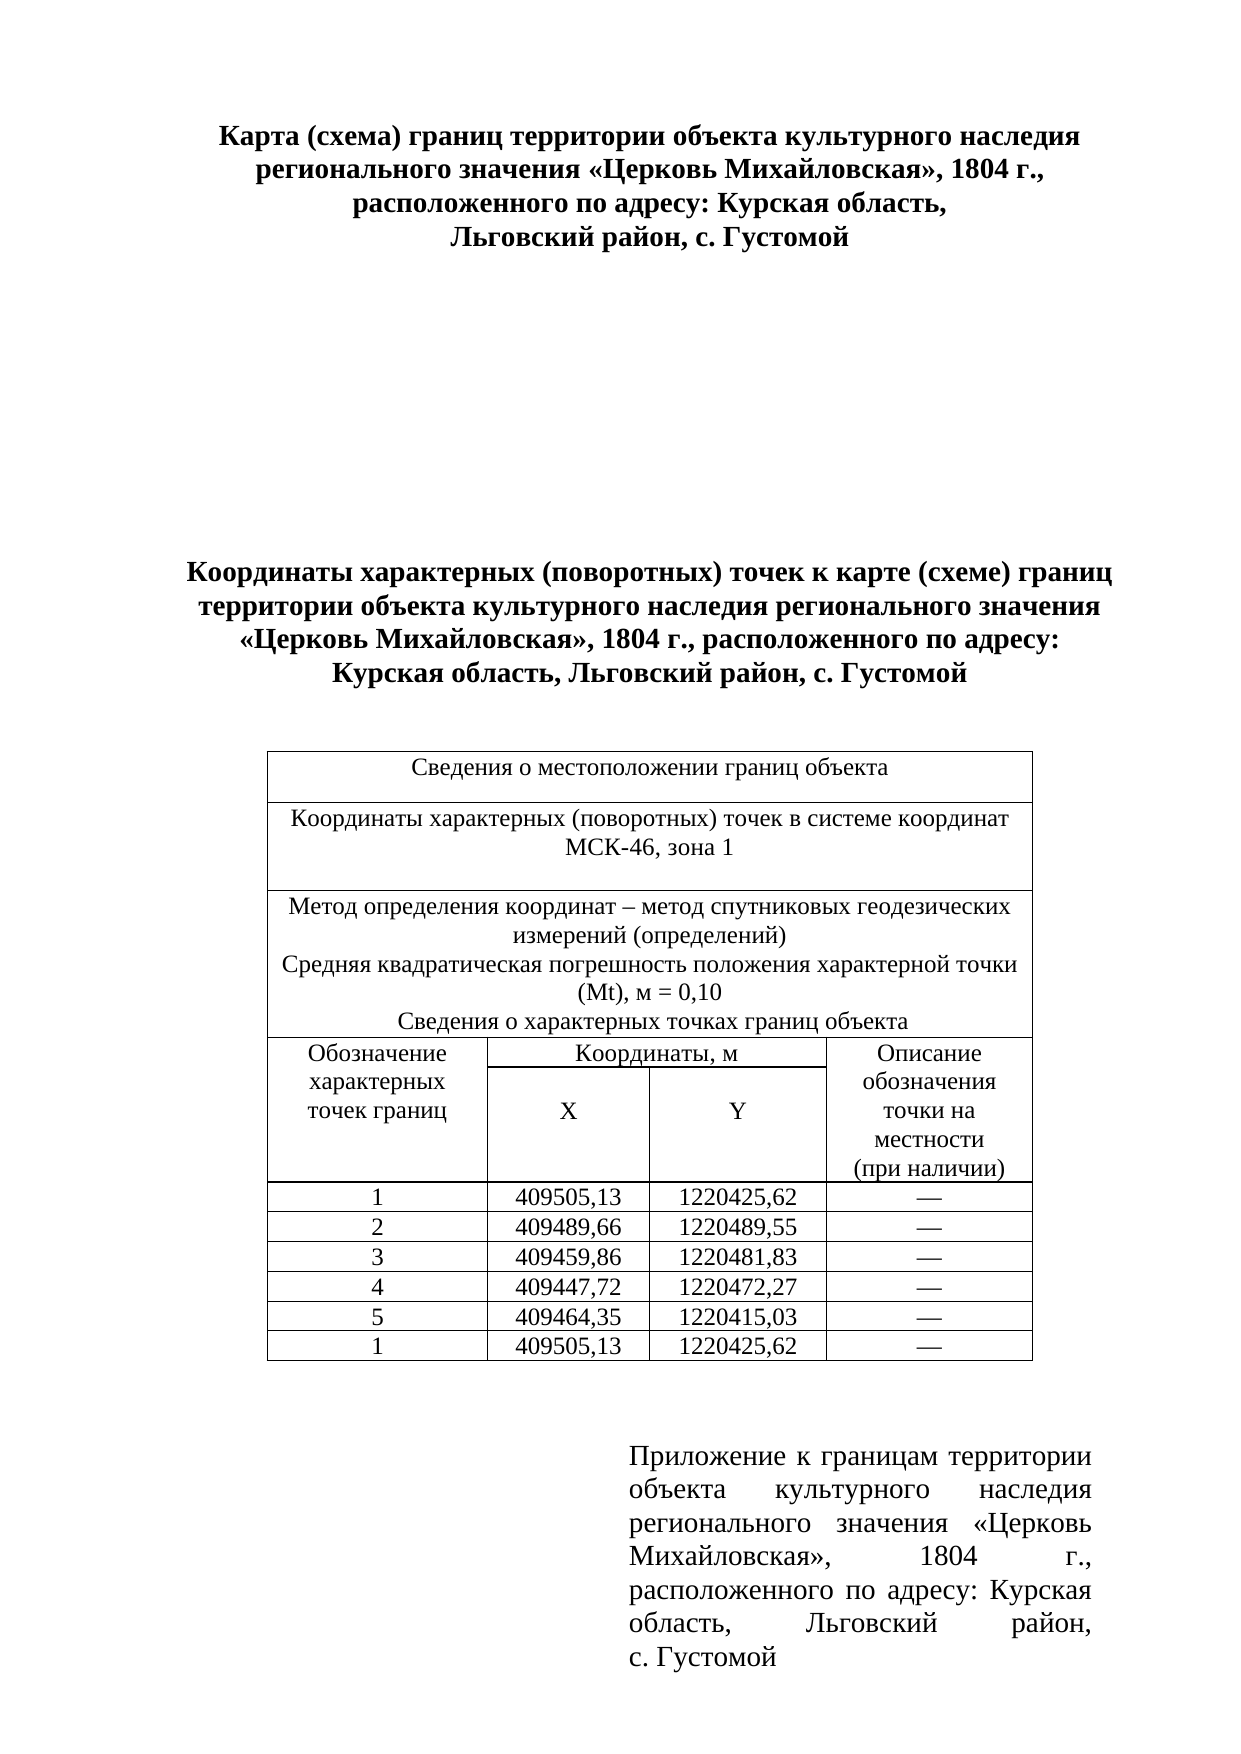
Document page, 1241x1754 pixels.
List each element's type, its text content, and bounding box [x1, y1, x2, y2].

table_cell 1220489,55 [650, 1212, 826, 1241]
table_cell 1 [268, 1183, 487, 1211]
text Карта (схема) границ территории объекта культурного наследия регионального значения «Церковь Михайловская», 1804 г., расположенного по адресу: Курская область, [177, 118, 1122, 219]
text Координаты характерных (поворотных) точек к карте (схеме) границ территории объекта культурного наследия регионального значения «Церковь Михайловская», 1804 г., расположенного по адресу: [177, 554, 1122, 655]
table_cell 409489,66 [488, 1212, 649, 1241]
table_cell — [827, 1272, 1032, 1301]
table_cell X [488, 1068, 649, 1181]
table_cell 409505,13 [488, 1183, 649, 1211]
table_cell 1220425,62 [650, 1331, 826, 1360]
table_cell — [827, 1212, 1032, 1241]
table_cell — [827, 1302, 1032, 1330]
table_cell — [827, 1183, 1032, 1211]
table_cell 1220481,83 [650, 1242, 826, 1271]
table_cell 1 [268, 1331, 487, 1360]
table_cell 1220425,62 [650, 1183, 826, 1211]
table_cell — [827, 1242, 1032, 1271]
table_cell 4 [268, 1272, 487, 1301]
table_cell 3 [268, 1242, 487, 1271]
table_cell 409505,13 [488, 1331, 649, 1360]
table_cell 409464,35 [488, 1302, 649, 1330]
table_cell Y [650, 1068, 826, 1181]
table_cell Координаты, м [488, 1038, 826, 1066]
table_cell — [827, 1331, 1032, 1360]
table_cell Координаты характерных (поворотных) точек в системе координат МСК-46, зона 1 [268, 803, 1032, 890]
table_cell 409459,86 [488, 1242, 649, 1271]
table_cell Метод определения координат – метод спутниковых геодезических измерений (определений) Средняя квадратическая погрешность положения характерной точки (Мt), м = 0,10 Сведения о характерных точках границ объекта [268, 891, 1032, 1037]
table_cell 5 [268, 1302, 487, 1330]
table_cell Описание обозначения точки на местности (при наличии) [827, 1038, 1032, 1181]
table_cell 1220472,27 [650, 1272, 826, 1301]
table_cell 409447,72 [488, 1272, 649, 1301]
text Льговский район, с. Густомой [177, 219, 1122, 252]
table_cell 1220415,03 [650, 1302, 826, 1330]
table_header Сведения о местоположении границ объекта [268, 752, 1032, 802]
text Курская область, Льговский район, с. Густомой [177, 655, 1122, 688]
table_cell 2 [268, 1212, 487, 1241]
table_header Приложение к границам территории объекта культурного наследия регионального значения «Церковь Михайловская», 1804 г., расположенного по адресу: Курская область, Льговский район, с. Густомой [618, 1438, 1103, 1734]
table_cell Обозначение характерных точек границ [268, 1038, 487, 1181]
